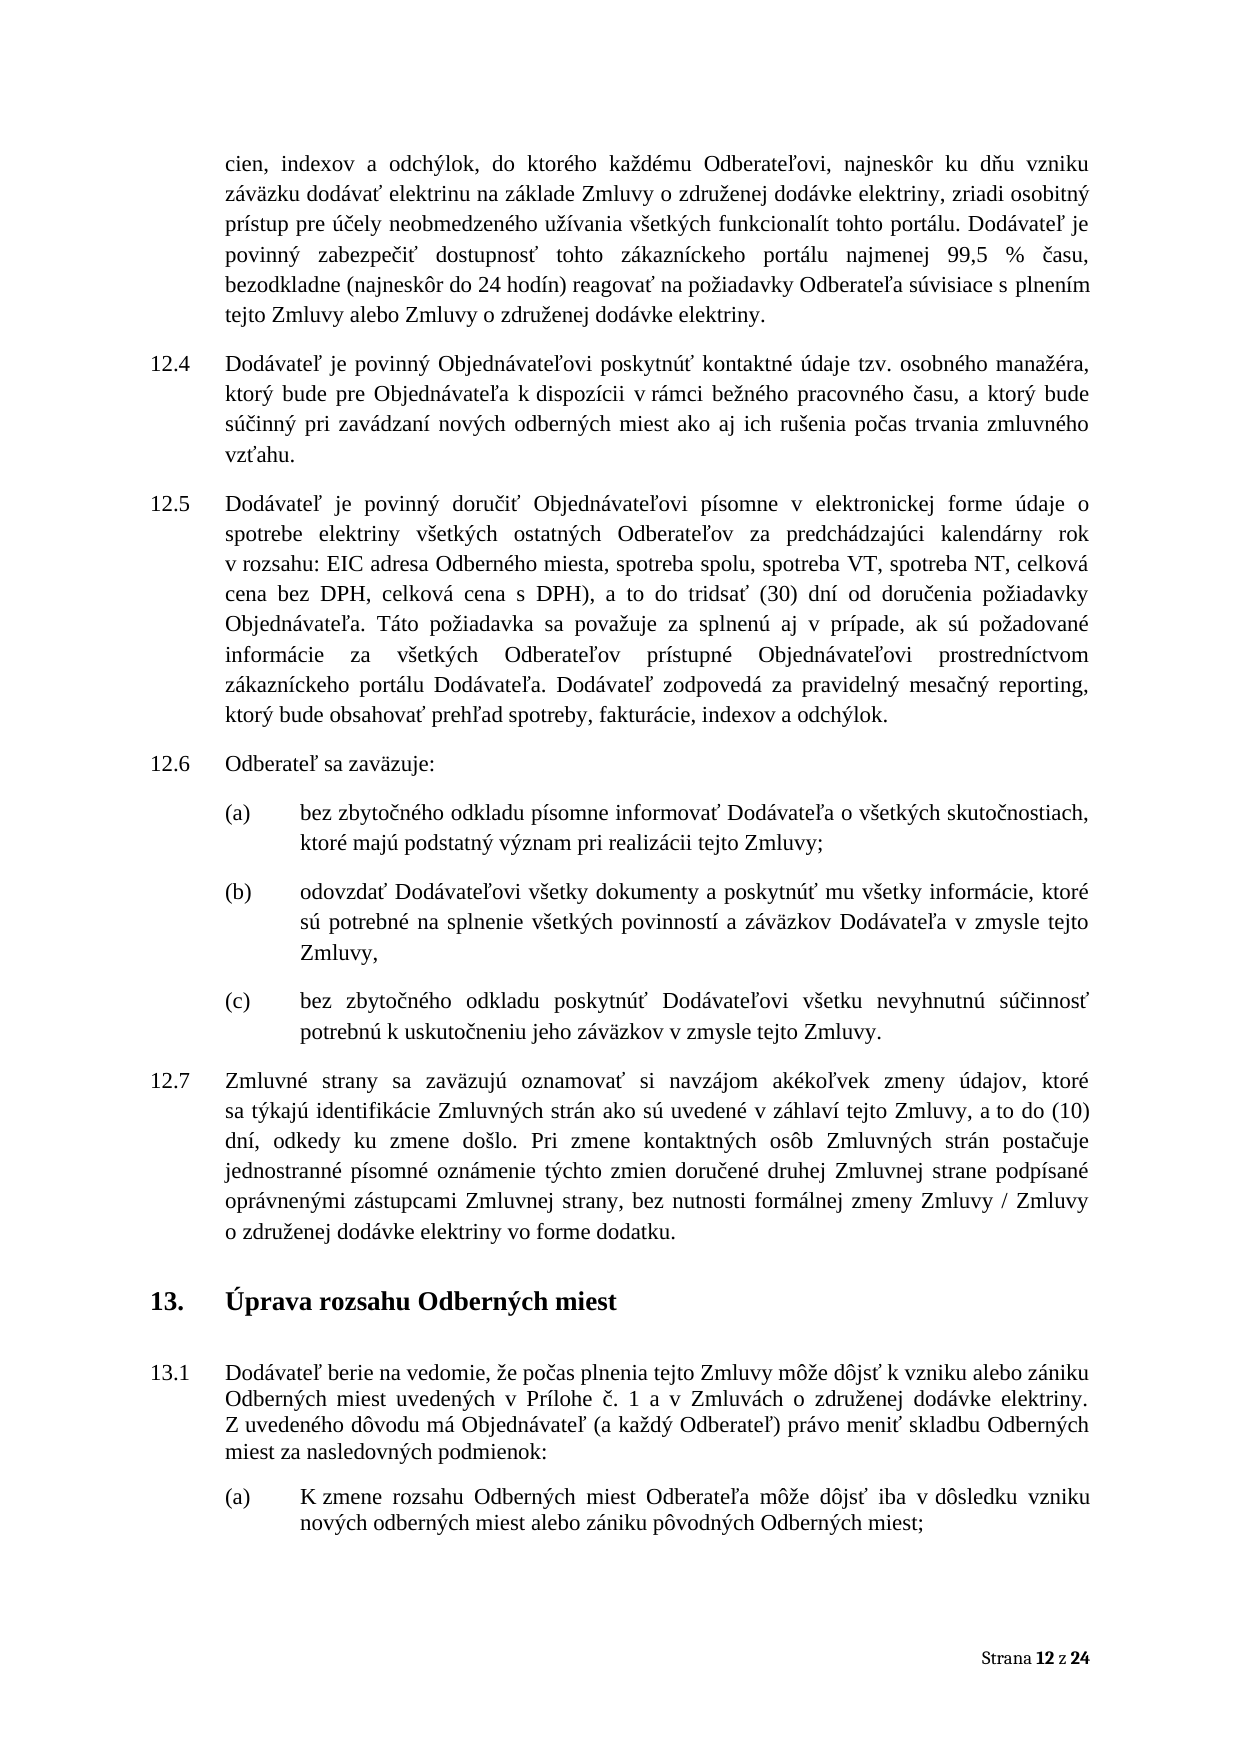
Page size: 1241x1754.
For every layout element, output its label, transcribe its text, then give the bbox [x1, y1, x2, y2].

subtitle bez zbytočného odkladu písomne informovať Dodávateľa o všetkých skutočnostiach, ktoré majú podstatný význam pri realizácii tejto Zmluvy; [225, 799, 1090, 856]
subtitle odovzdať Dodávateľovi všetky dokumenty a poskytnúť mu všetky informácie, ktoré sú potrebné na splnenie všetkých povinností a záväzkov Dodávateľa v zmysle tejto Zmluvy, [225, 878, 1090, 965]
subtitle bez zbytočného odkladu poskytnúť Dodávateľovi všetku nevyhnutnú súčinnosť potrebnú k uskutočneniu jeho záväzkov v zmysle tejto Zmluvy. [225, 987, 1090, 1044]
subtitle Dodávateľ berie na vedomie, že počas plnenia tejto Zmluvy môže dôjsť k vzniku alebo zániku Odberných miest uvedených v Prílohe č. 1 a v Zmluvách o združenej dodávke elektriny. Z uvedeného dôvodu má Objednávateľ (a každý Odberateľ) právo meniť skladbu Odberných miest za nasledovných podmienok: [150, 1359, 1090, 1464]
subtitle K zmene rozsahu Odberných miest Odberateľa môže dôjsť iba v dôsledku vzniku nových odberných miest alebo zániku pôvodných Odberných miest; [225, 1483, 1090, 1536]
subtitle Dodávateľ je povinný doručiť Objednávateľovi písomne v elektronickej forme údaje o spotrebe elektriny všetkých ostatných Odberateľov za predchádzajúci kalendárny rok v rozsahu: EIC adresa Odberného miesta, spotreba spolu, spotreba VT, spotreba NT, celková cena bez DPH, celková cena s DPH), a to do tridsať (30) dní od doručenia požiadavky Objednávateľa. Táto požiadavka sa považuje za splnenú aj v prípade, ak sú požadované informácie za všetkých Odberateľov prístupné Objednávateľovi prostredníctvom zákazníckeho portálu Dodávateľa. Dodávateľ zodpovedá za pravidelný mesačný reporting, ktorý bude obsahovať prehľad spotreby, fakturácie, indexov a odchýlok. [150, 489, 1090, 727]
subtitle Odberateľ sa zaväzuje: [150, 750, 1090, 776]
subtitle Dodávateľ je povinný Objednávateľovi poskytnúť kontaktné údaje tzv. osobného manažéra, ktorý bude pre Objednávateľa k dispozícii v rámci bežného pracovného času, a ktorý bude súčinný pri zavádzaní nových odberných miest ako aj ich rušenia počas trvania zmluvného vzťahu. [150, 350, 1090, 467]
subtitle Zmluvné strany sa zaväzujú oznamovať si navzájom akékoľvek zmeny údajov, ktoré sa týkajú identifikácie Zmluvných strán ako sú uvedené v záhlaví tejto Zmluvy, a to do (10) dní, odkedy ku zmene došlo. Pri zmene kontaktných osôb Zmluvných strán postačuje jednostranné písomné oznámenie týchto zmien doručené druhej Zmluvnej strane podpísané oprávnenými zástupcami Zmluvnej strany, bez nutnosti formálnej zmeny Zmluvy / Zmluvy o združenej dodávke elektriny vo forme dodatku. [150, 1067, 1090, 1244]
subtitle Úprava rozsahu Odberných miest [150, 1285, 1090, 1317]
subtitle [150, 150, 1090, 327]
